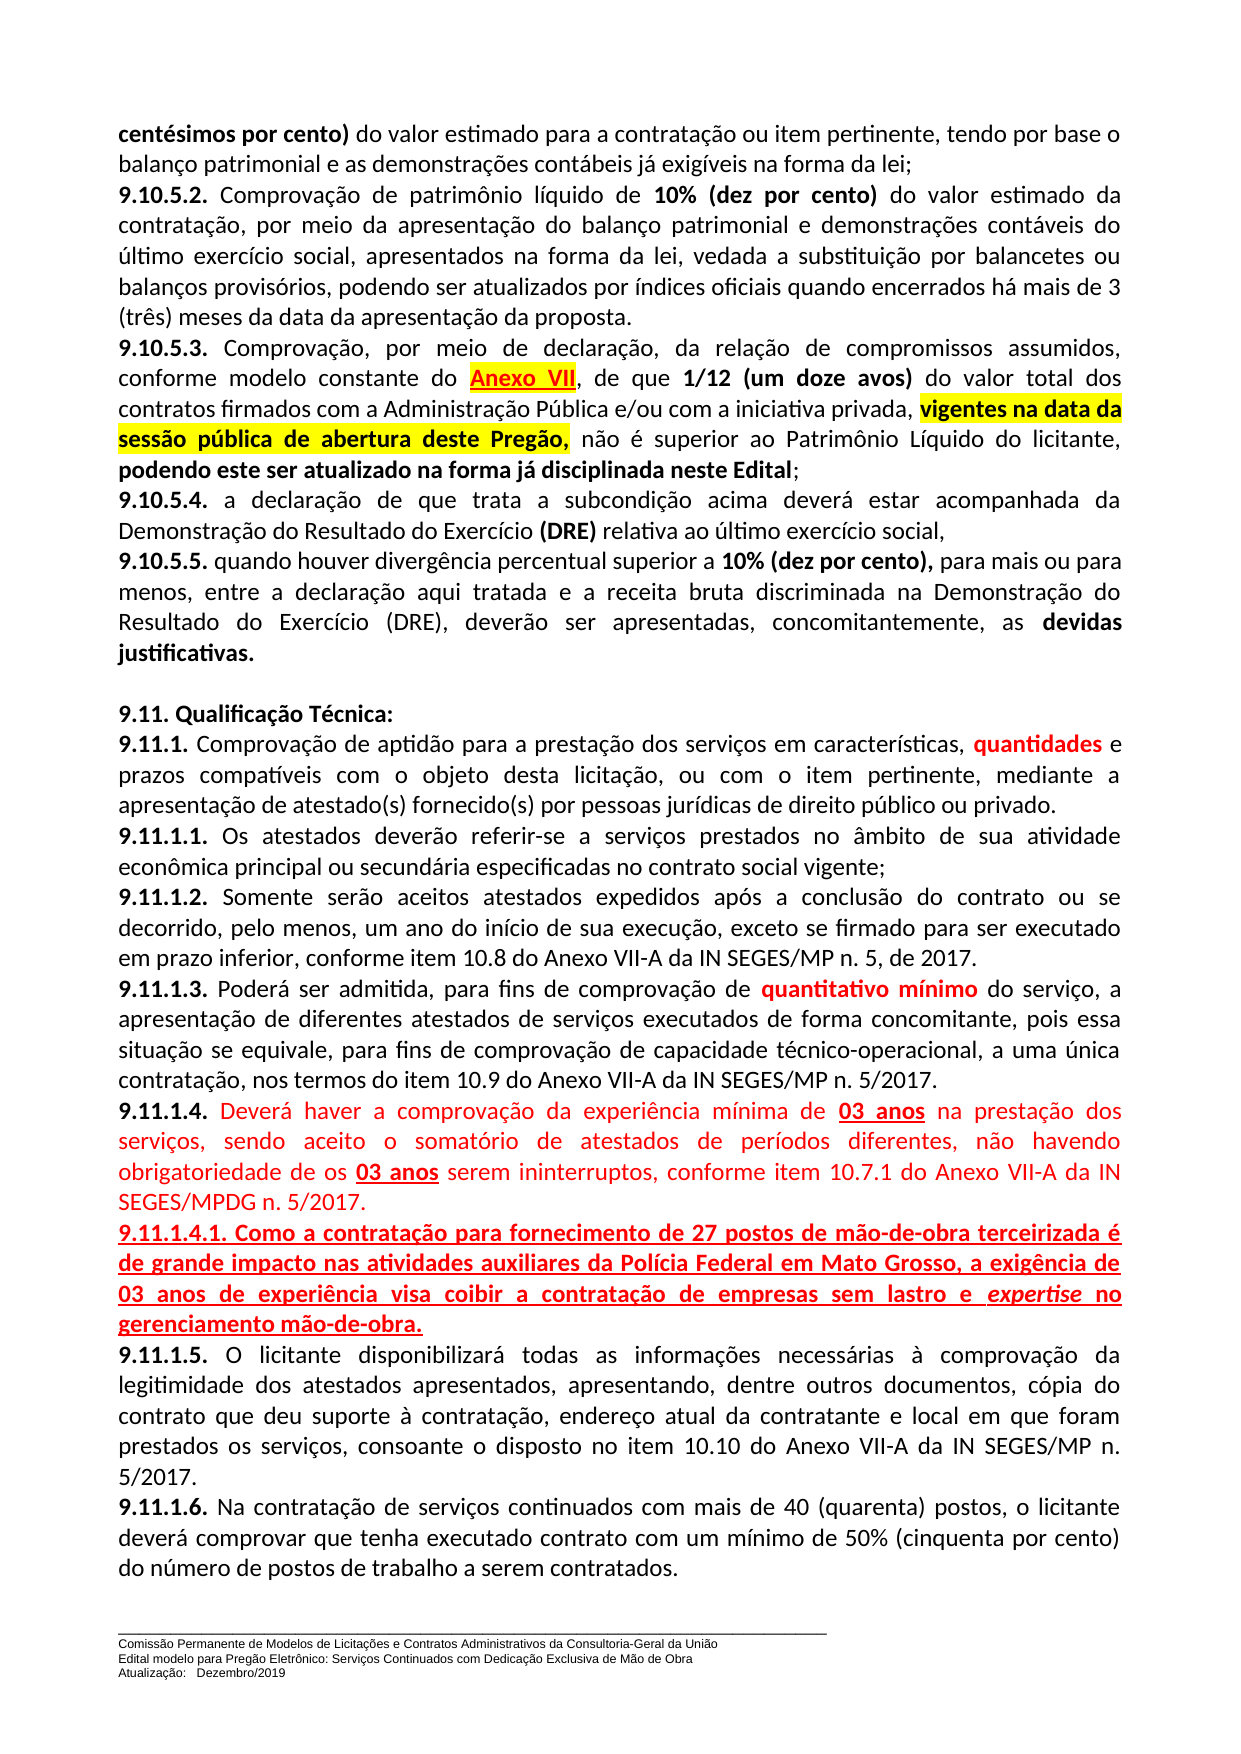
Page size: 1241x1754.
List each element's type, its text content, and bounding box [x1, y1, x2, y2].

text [118, 118, 1122, 179]
text 9.11.1.4.1. Como a contratação para fornecimento de 27 postos de mão-de-obra terceirizada é de grande impacto nas atividades auxiliares da Polícia Federal em Mato Grosso, a exigência de 03 anos de experiência visa coibir a contratação de empresas sem lastro e expertise no gerenciamento mão-de-obra. [118, 1217, 1122, 1243]
text 9.11.1.6. Na contratação de serviços continuados com mais de 40 (quarenta) postos, o licitante deverá comprovar que tenha executado contrato com um mínimo de 50% (cinquenta por cento) do número de postos de trabalho a serem contratados. [118, 1492, 1122, 1583]
text 9.11.1.2. Somente serão aceitos atestados expedidos após a conclusão do contrato ou se decorrido, pelo menos, um ano do início de sua execução, exceto se firmado para ser executado em prazo inferior, conforme item 10.8 do Anexo VII-A da IN SEGES/MP n. 5, de 2017. [118, 881, 1122, 973]
text 9.11.1.1. Os atestados deverão referir-se a serviços prestados no âmbito de sua atividade econômica principal ou secundária especificadas no contrato social vigente; [118, 820, 1122, 881]
text 9.11.1.5. O licitante disponibilizará todas as informações necessárias à comprovação da legitimidade dos atestados apresentados, apresentando, dentre outros documentos, cópia do contrato que deu suporte à contratação, endereço atual da contratante e local em que foram prestados os serviços, consoante o disposto no item 10.10 do Anexo VII-A da IN SEGES/MP n. 5/2017. [118, 1339, 1122, 1492]
text 9.10.5.3. Comprovação, por meio de declaração, da relação de compromissos assumidos, conforme modelo constante do Anexo VII, de que 1/12 (um doze avos) do valor total dos contratos firmados com a Administração Pública e/ou com a iniciativa privada, vigentes na data da sessão pública de abertura deste Pregão, não é superior ao Patrimônio Líquido do licitante, podendo este ser atualizado na forma já disciplinada neste Edital; [118, 332, 1122, 484]
text 9.10.5.2. Comprovação de patrimônio líquido de 10% (dez por cento) do valor estimado da contratação, por meio da apresentação do balanço patrimonial e demonstrações contáveis do último exercício social, apresentados na forma da lei, vedada a substituição por balancetes ou balanços provisórios, podendo ser atualizados por índices oficiais quando encerrados há mais de 3 (três) meses da data da apresentação da proposta. [118, 179, 1122, 332]
text 9.11.1.3. Poderá ser admitida, para fins de comprovação de quantitativo mínimo do serviço, a apresentação de diferentes atestados de serviços executados de forma concomitante, pois essa situação se equivale, para fins de comprovação de capacidade técnico-operacional, a uma única contratação, nos termos do item 10.9 do Anexo VII-A da IN SEGES/MP n. 5/2017. [118, 973, 1122, 1095]
text 9.11.1.4.1. Como a contratação para fornecimento de 27 postos de mão-de-obra terceirizada é de grande impacto nas atividades auxiliares da Polícia Federal em Mato Grosso, a exigência de 03 anos de experiência visa coibir a contratação de empresas sem lastro e expertise no gerenciamento mão-de-obra. [118, 1245, 1122, 1339]
text 9.10.5.5. quando houver divergência percentual superior a 10% (dez por cento), para mais ou para menos, entre a declaração aqui tratada e a receita bruta discriminada na Demonstração do Resultado do Exercício (DRE), deverão ser apresentadas, concomitantemente, as devidas justificativas. [118, 545, 1122, 667]
text 9.10.5.4. a declaração de que trata a subcondição acima deverá estar acompanhada da Demonstração do Resultado do Exercício (DRE) relativa ao último exercício social, [118, 484, 1122, 545]
text 9.11. Qualificação Técnica: [118, 698, 1122, 728]
text 9.11.1.4. Deverá haver a comprovação da experiência mínima de 03 anos na prestação dos serviços, sendo aceito o somatório de atestados de períodos diferentes, não havendo obrigatoriedade de os 03 anos serem ininterruptos, conforme item 10.7.1 do Anexo VII-A da IN SEGES/MPDG n. 5/2017. [118, 1095, 1122, 1217]
text 9.11.1. Comprovação de aptidão para a prestação dos serviços em características, quantidades e prazos compatíveis com o objeto desta licitação, ou com o item pertinente, mediante a apresentação de atestado(s) fornecido(s) por pessoas jurídicas de direito público ou privado. [118, 728, 1122, 820]
